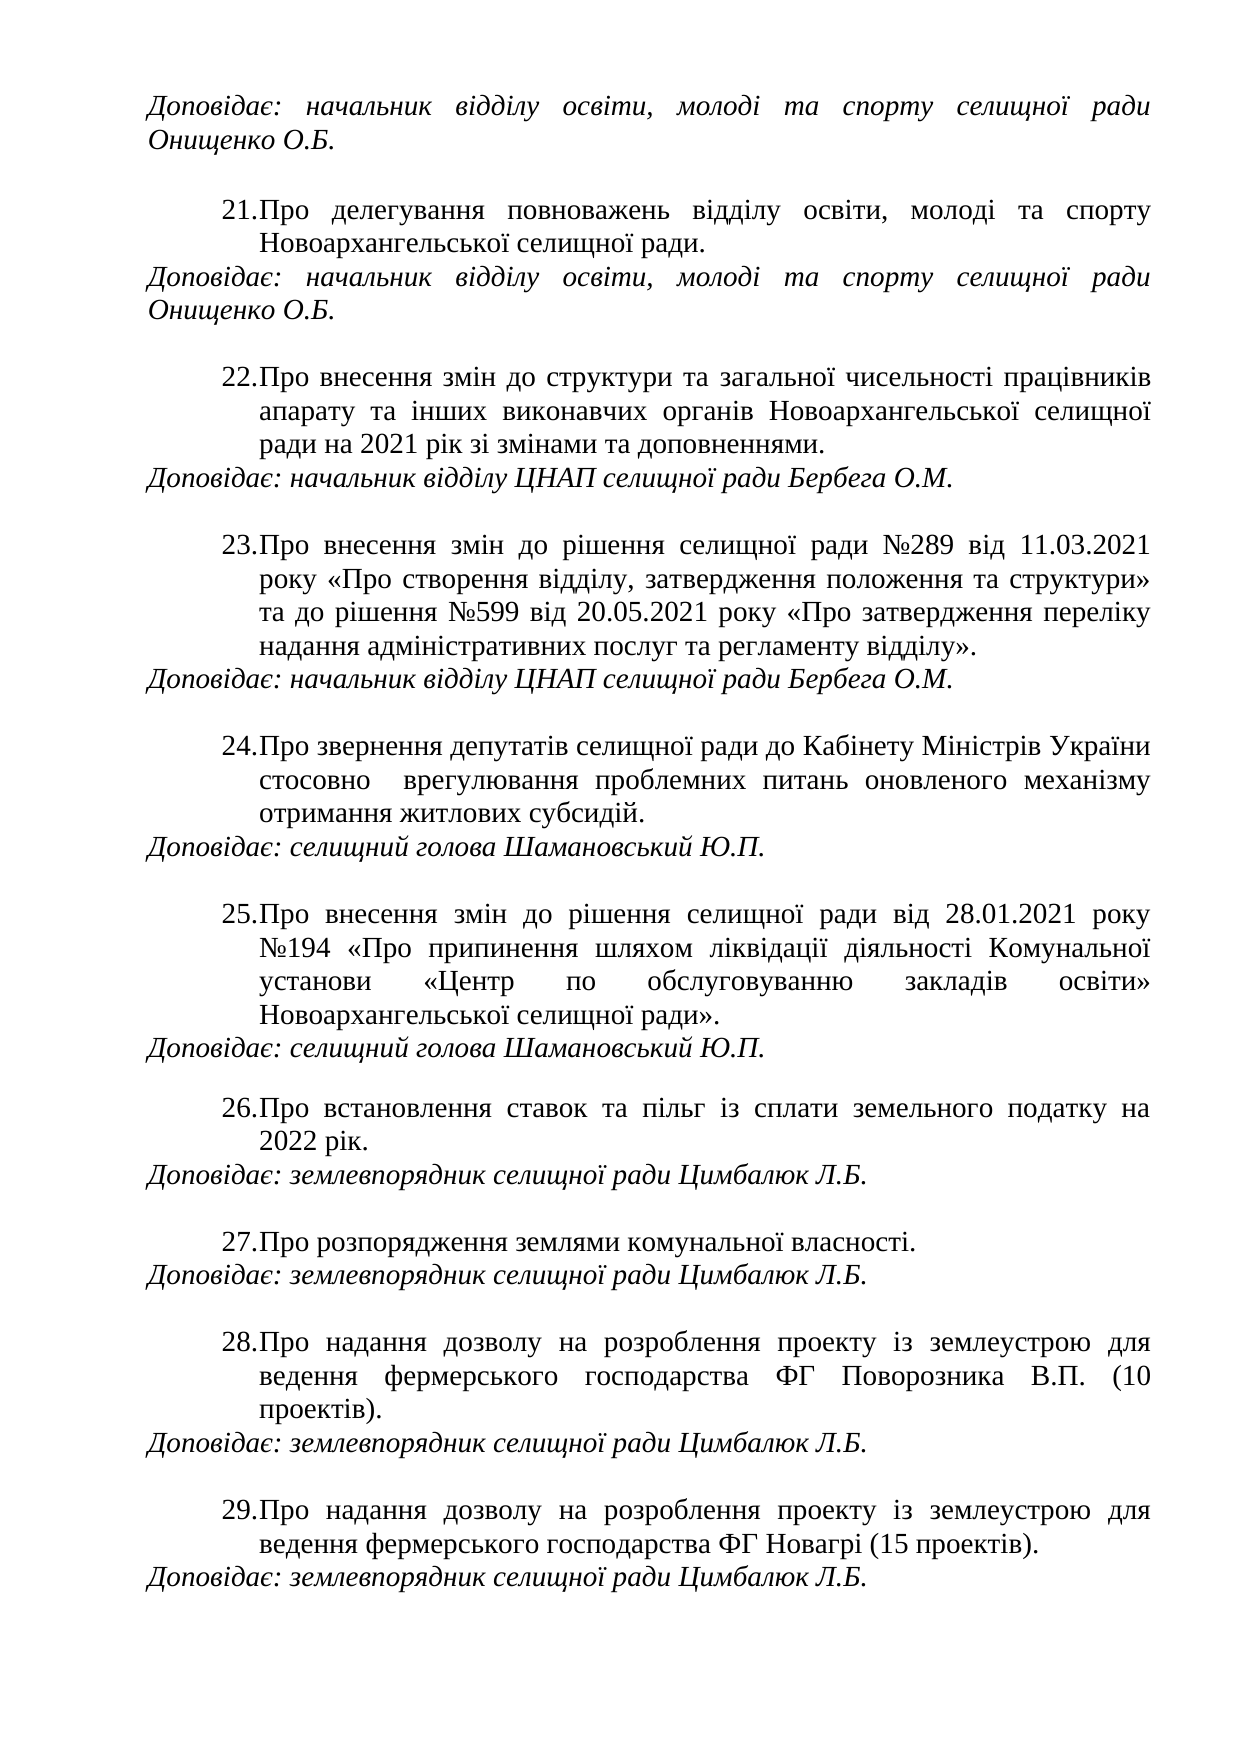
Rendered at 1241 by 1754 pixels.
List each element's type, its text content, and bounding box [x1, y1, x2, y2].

text Доповідає: землевпорядник селищної ради Цимбалюк Л.Б. [148, 1257, 1152, 1291]
text Доповідає: начальник відділу ЦНАП селищної ради Бербега О.М. [148, 460, 1152, 494]
list Про внесення змін до рішення селищної ради від 28.01.2021 року №194 «Про припинення шляхом ліквідації діяльності Комунальної установи «Центр по обслуговуванню закладів освіти» Новоархангельської селищної ради». [221, 896, 1152, 1030]
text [148, 1559, 1152, 1593]
list Про надання дозволу на розроблення проекту із землеустрою для ведення фермерського господарства ФГ Поворозника В.П. (10 проектів). [221, 1324, 1152, 1425]
list Про внесення змін до рішення селищної ради №289 від 11.03.2021 року «Про створення відділу, затвердження положення та структури» та до рішення №599 від 20.05.2021 року «Про затвердження переліку надання адміністративних послуг та регламенту відділу». [221, 527, 1152, 661]
text Доповідає: землевпорядник селищної ради Цимбалюк Л.Б. [148, 1425, 1152, 1459]
list Про надання дозволу на розроблення проекту із землеустрою для ведення фермерського господарства ФГ Новагрі (15 проектів). [221, 1492, 1152, 1559]
list Про делегування повноважень відділу освіти, молоді та спорту Новоархангельської селищної ради. [221, 192, 1152, 259]
list Про звернення депутатів селищної ради до Кабінету Міністрів України стосовно врегулювання проблемних питань оновленого механізму отримання житлових субсидій. [221, 728, 1152, 829]
text Доповідає: селищний голова Шамановський Ю.П. [148, 829, 1152, 863]
text Доповідає: землевпорядник селищної ради Цимбалюк Л.Б. [148, 1157, 1152, 1190]
text Доповідає: селищний голова Шамановський Ю.П. [148, 1030, 1152, 1064]
text Доповідає: начальник відділу ЦНАП селищної ради Бербега О.М. [148, 661, 1152, 695]
list Про внесення змін до структури та загальної чисельності працівників апарату та інших виконавчих органів Новоархангельської селищної ради на 2021 рік зі змінами та доповненнями. [221, 359, 1152, 460]
text Доповідає: начальник відділу освіти, молоді та спорту селищної ради Онищенко О.Б. [148, 259, 1152, 326]
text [148, 88, 1152, 156]
list Про розпорядження землями комунальної власності. [221, 1224, 1152, 1257]
list Про встановлення ставок та пільг із сплати земельного податку на 2022 рік. [221, 1090, 1152, 1157]
